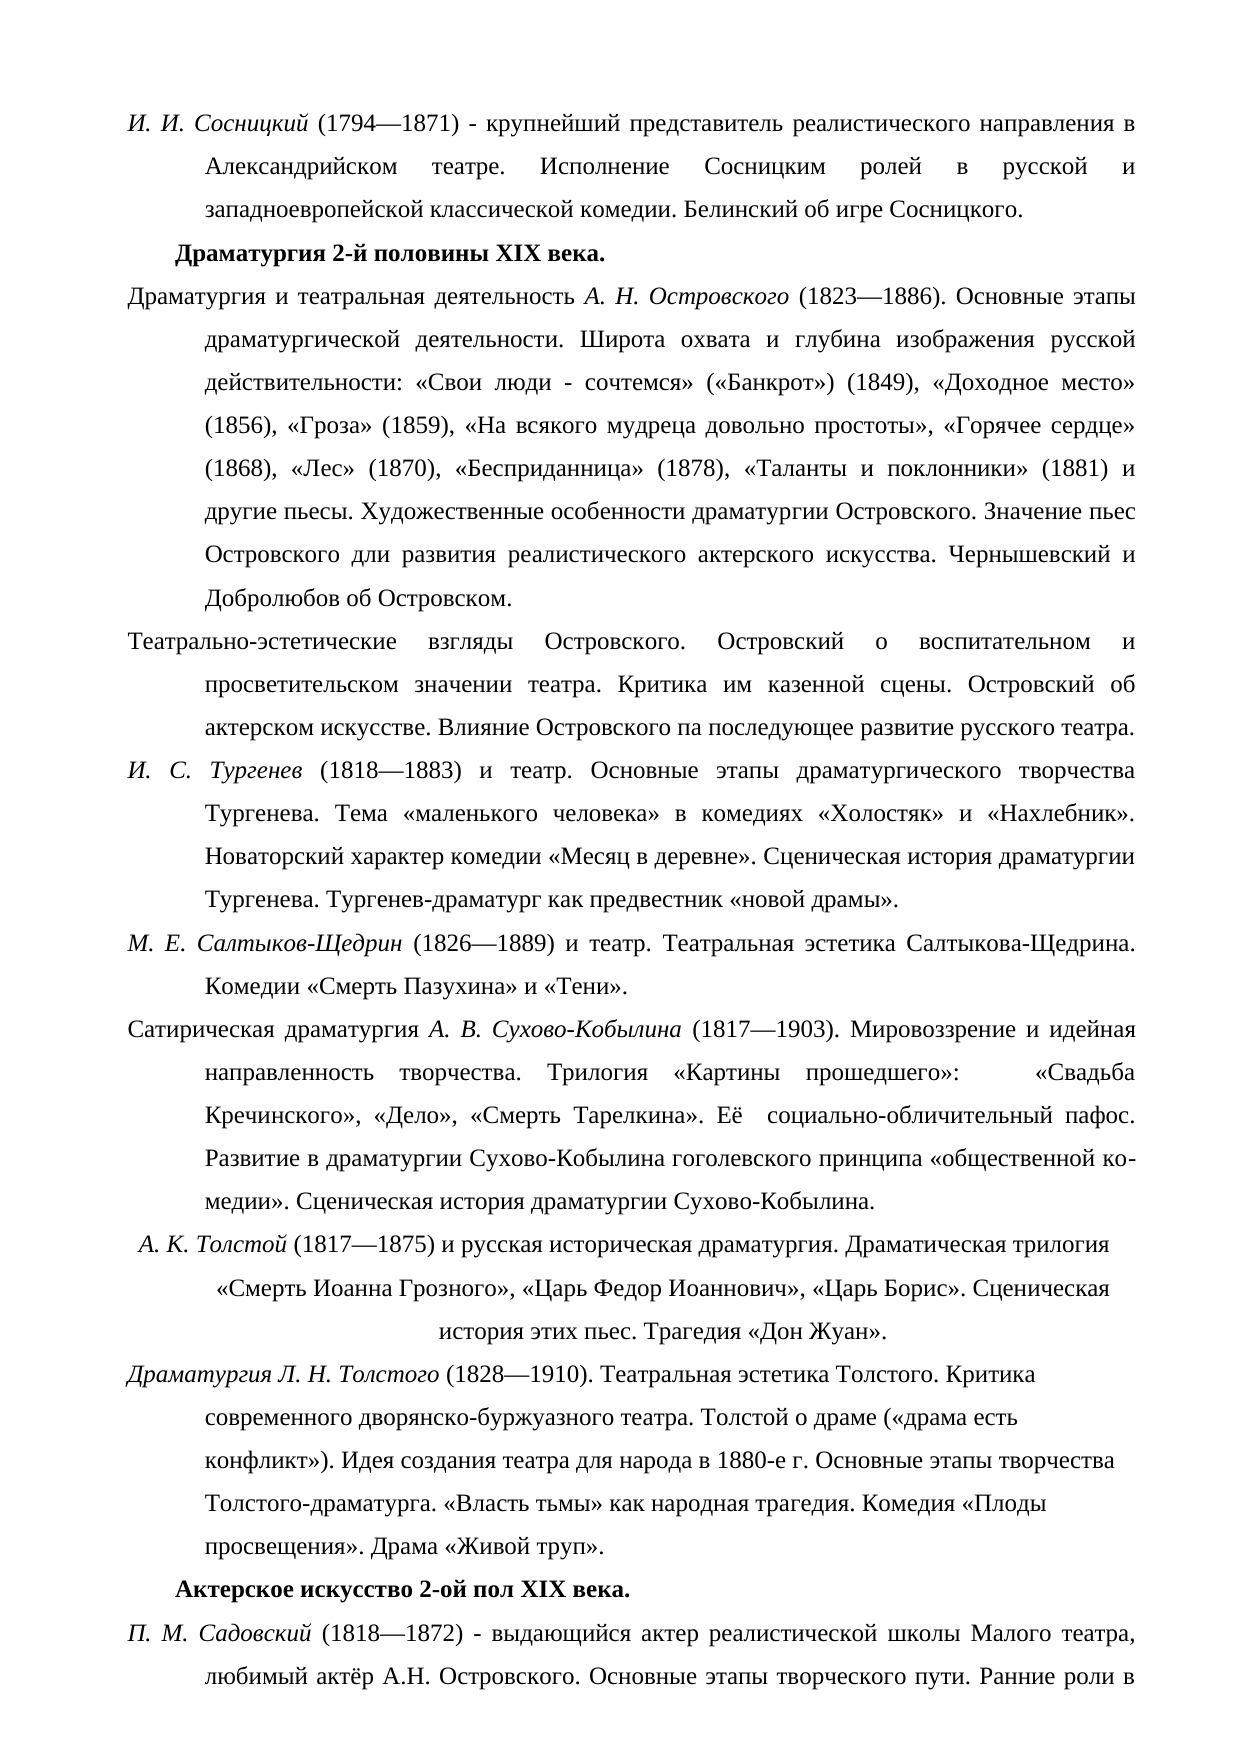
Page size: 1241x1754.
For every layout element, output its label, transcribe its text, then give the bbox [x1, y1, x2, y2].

text Сатирическая драматургия А. В. Сухово-Кобылина (1817—1903). Мировоззрение и идейная направленность творчества. Трилогия «Картины прошедшего»: «Свадьба Кречинского», «Дело», «Смерть Тарелкина». Её социально-обличительный пафос. Развитие в драматургии Сухово-Кобылина гоголевского принципа «общественной комедии». Сценическая история драматургии Сухово-Кобылина. [127, 1014, 1136, 1215]
text И. С. Тургенев (1818—1883) и театр. Основные этапы драматургического творчества Тургенева. Тема «маленького человека» в комедиях «Холостяк» и «Нахлебник». Новаторский характер комедии «Месяц в деревне». Сценическая история драматургии Тургенева. Тургенев-драматург как предвестник «новой драмы». [127, 755, 1136, 913]
text Драматургия 2-й половины XIX века. [98, 238, 1136, 266]
text М. Е. Салтыков-Щедрин (1826—1889) и театр. Театральная эстетика Салтыкова-Щедрина. Комедии «Смерть Пазухина» и «Тени». [127, 928, 1136, 999]
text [127, 1618, 1136, 1689]
text Драматургия Л. Н. Толстого (1828—1910). Театральная эстетика Толстого. Критика современного дворянско-буржуазного театра. Толстой о драме («драма есть конфликт»). Идея создания театра для народа в 1880-е г. Основные этапы творчества Толстого-драматурга. «Власть тьмы» как народная трагедия. Комедия «Плоды просвещения». Драма «Живой труп». [127, 1359, 1136, 1560]
text И. И. Сосницкий (1794—1871) - крупнейший представитель реалистического направления в Александрийском театре. Исполнение Сосницким ролей в русской и западноевропейской классической комедии. Белинский об игре Сосницкого. [127, 108, 1136, 223]
text А. К. Толстой (1817—1875) и русская историческая драматургия. Драматическая трилогия «Смерть Иоанна Грозного», «Царь Федор Иоаннович», «Царь Борис». Сценическая история этих пьес. Трагедия «Дон Жуан». [112, 1229, 1136, 1344]
text Театрально-эстетические взгляды Островского. Островский о воспитательном и просветительском значении театра. Критика им казенной сцены. Островский об актерском искусстве. Влияние Островского па последующее развитие русского театра. [127, 626, 1136, 741]
text Драматургия и театральная деятельность А. Н. Островского (1823—1886). Основные этапы драматургической деятельности. Широта охвата и глубина изображения русской действительности: «Свои люди - сочтемся» («Банкрот») (1849), «Доходное место» (1856), «Гроза» (1859), «На всякого мудреца довольно простоты», «Горячее сердце» (1868), «Лес» (1870), «Бесприданница» (1878), «Таланты и поклонники» (1881) и другие пьесы. Художественные особенности драматургии Островского. Значение пьес Островского дли развития реалистического актерского искусства. Чернышевский и Добролюбов об Островском. [127, 281, 1136, 611]
text Актерское искусство 2-ой пол XIX века. [98, 1574, 1136, 1603]
